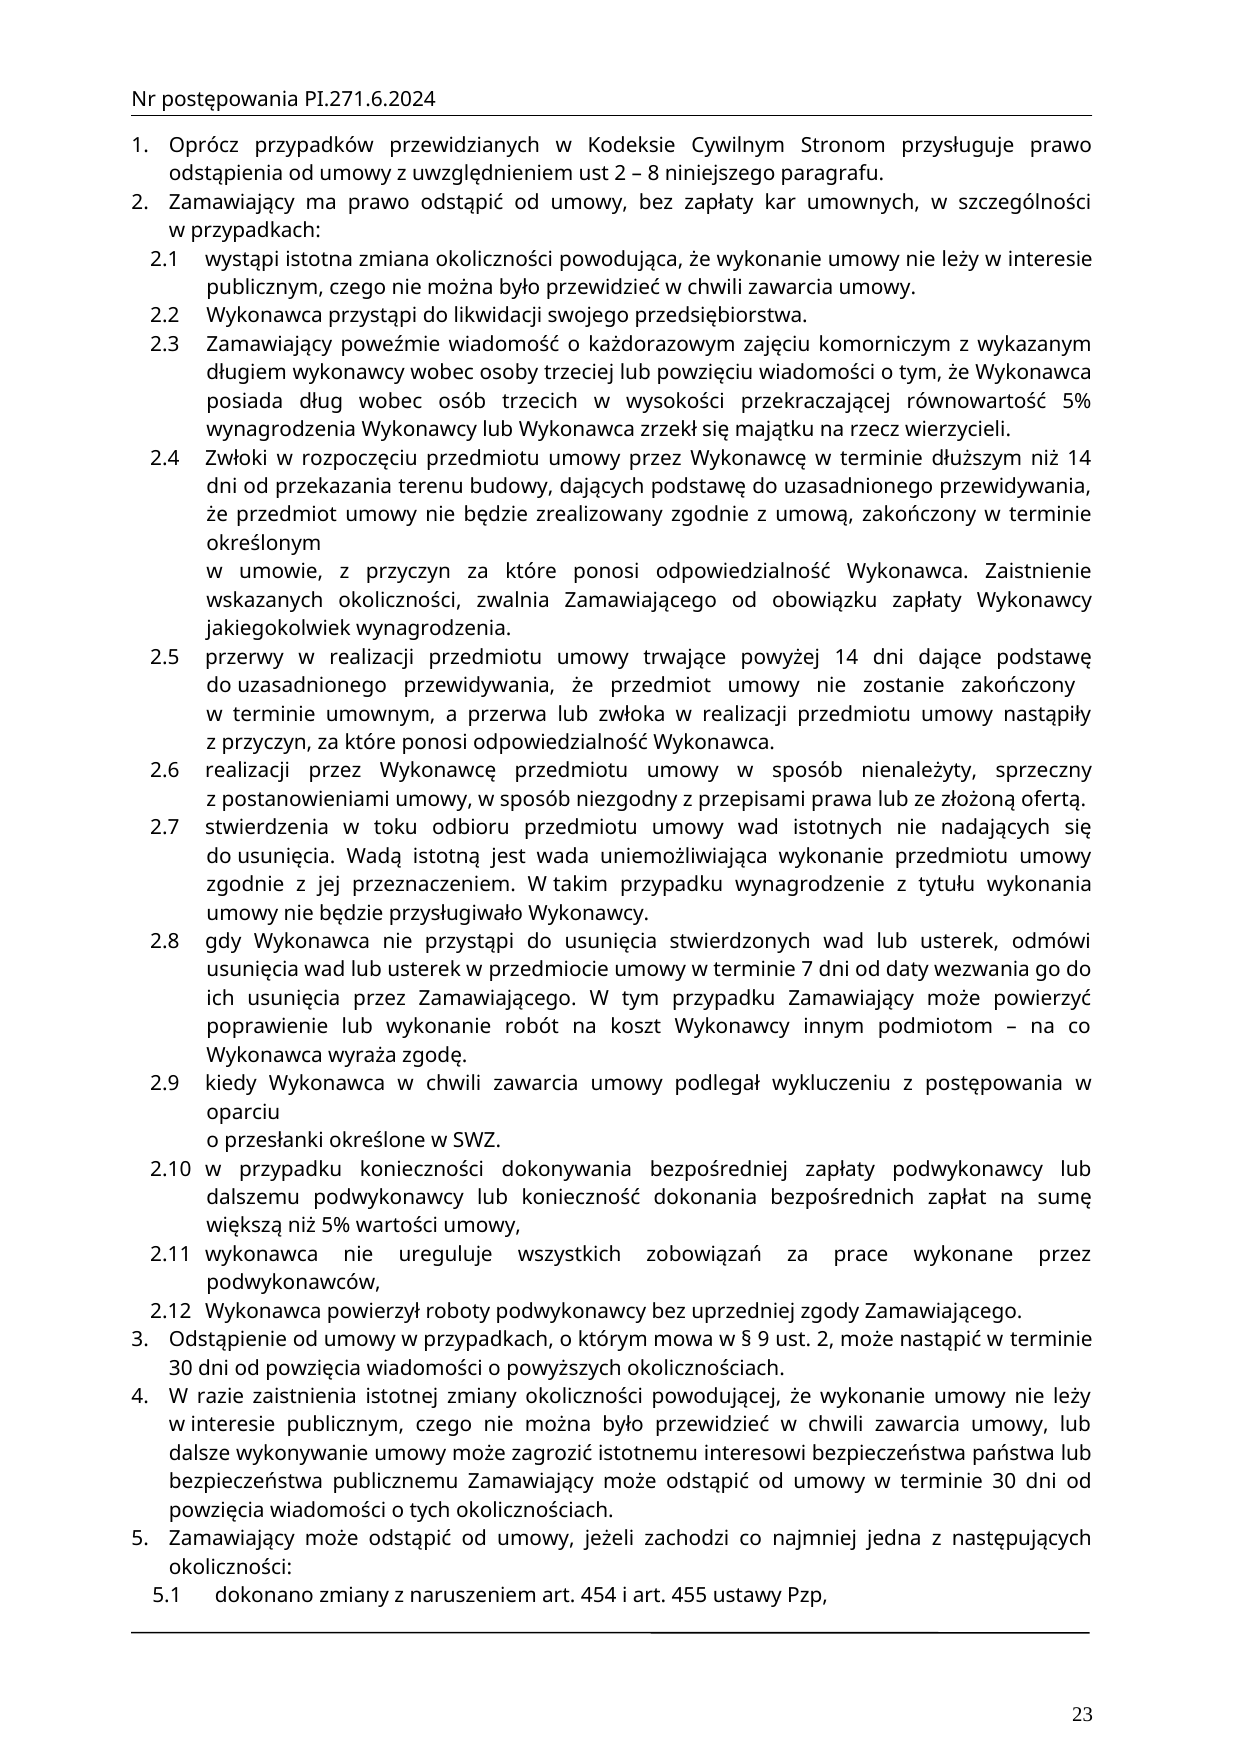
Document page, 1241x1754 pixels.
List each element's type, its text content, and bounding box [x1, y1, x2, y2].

list kiedy Wykonawca w chwili zawarcia umowy podlegał wykluczeniu z postępowania w oparciu o przesłanki określone w SWZ. [150, 1068, 1092, 1154]
list Zamawiający ma prawo odstąpić od umowy, bez zapłaty kar umownych, w szczególności w przypadkach: [131, 187, 1092, 244]
list Zwłoki w rozpoczęciu przedmiotu umowy przez Wykonawcę w terminie dłuższym niż 14 dni od przekazania terenu budowy, dających podstawę do uzasadnionego przewidywania, że przedmiot umowy nie będzie zrealizowany zgodnie z umową, zakończony w terminie określonym w umowie, z przyczyn za które ponosi odpowiedzialność Wykonawca. Zaistnienie wskazanych okoliczności, zwalnia Zamawiającego od obowiązku zapłaty Wykonawcy jakiegokolwiek wynagrodzenia. [150, 443, 1092, 642]
list Oprócz przypadków przewidzianych w Kodeksie Cywilnym Stronom przysługuje prawo odstąpienia od umowy z uwzględnieniem ust 2 – 8 niniejszego paragrafu. [131, 130, 1092, 187]
list przerwy w realizacji przedmiotu umowy trwające powyżej 14 dni dające podstawę do uzasadnionego przewidywania, że przedmiot umowy nie zostanie zakończony w terminie umownym, a przerwa lub zwłoka w realizacji przedmiotu umowy nastąpiły z przyczyn, za które ponosi odpowiedzialność Wykonawca. [150, 642, 1092, 756]
list Zamawiający może odstąpić od umowy, jeżeli zachodzi co najmniej jedna z następujących okoliczności: [131, 1523, 1092, 1580]
list gdy Wykonawca nie przystąpi do usunięcia stwierdzonych wad lub usterek, odmówi usunięcia wad lub usterek w przedmiocie umowy w terminie 7 dni od daty wezwania go do ich usunięcia przez Zamawiającego. W tym przypadku Zamawiający może powierzyć poprawienie lub wykonanie robót na koszt Wykonawcy innym podmiotom – na co Wykonawca wyraża zgodę. [150, 926, 1092, 1068]
list Wykonawca przystąpi do likwidacji swojego przedsiębiorstwa. [150, 301, 1092, 329]
list dokonano zmiany z naruszeniem art. 454 i art. 455 ustawy Pzp, [152, 1580, 1092, 1609]
list W razie zaistnienia istotnej zmiany okoliczności powodującej, że wykonanie umowy nie leży w interesie publicznym, czego nie można było przewidzieć w chwili zawarcia umowy, lub dalsze wykonywanie umowy może zagrozić istotnemu interesowi bezpieczeństwa państwa lub bezpieczeństwa publicznemu Zamawiający może odstąpić od umowy w terminie 30 dni od powzięcia wiadomości o tych okolicznościach. [131, 1381, 1092, 1523]
list stwierdzenia w toku odbioru przedmiotu umowy wad istotnych nie nadających się do usunięcia. Wadą istotną jest wada uniemożliwiająca wykonanie przedmiotu umowy zgodnie z jej przeznaczeniem. W takim przypadku wynagrodzenie z tytułu wykonania umowy nie będzie przysługiwało Wykonawcy. [150, 812, 1092, 926]
list w przypadku konieczności dokonywania bezpośredniej zapłaty podwykonawcy lub dalszemu podwykonawcy lub konieczność dokonania bezpośrednich zapłat na sumę większą niż 5% wartości umowy, [150, 1154, 1092, 1239]
list realizacji przez Wykonawcę przedmiotu umowy w sposób nienależyty, sprzeczny z postanowieniami umowy, w sposób niezgodny z przepisami prawa lub ze złożoną ofertą. [150, 756, 1092, 812]
list Wykonawca powierzył roboty podwykonawcy bez uprzedniej zgody Zamawiającego. [150, 1296, 1092, 1324]
list wykonawca nie ureguluje wszystkich zobowiązań za prace wykonane przez podwykonawców, [150, 1239, 1092, 1296]
list Zamawiający poweźmie wiadomość o każdorazowym zajęciu komorniczym z wykazanym długiem wykonawcy wobec osoby trzeciej lub powzięciu wiadomości o tym, że Wykonawca posiada dług wobec osób trzecich w wysokości przekraczającej równowartość 5% wynagrodzenia Wykonawcy lub Wykonawca zrzekł się majątku na rzecz wierzycieli. [150, 329, 1092, 443]
list wystąpi istotna zmiana okoliczności powodująca, że wykonanie umowy nie leży w interesie publicznym, czego nie można było przewidzieć w chwili zawarcia umowy. [150, 244, 1092, 301]
list Odstąpienie od umowy w przypadkach, o którym mowa w § 9 ust. 2, może nastąpić w terminie 30 dni od powzięcia wiadomości o powyższych okolicznościach. [131, 1324, 1092, 1381]
